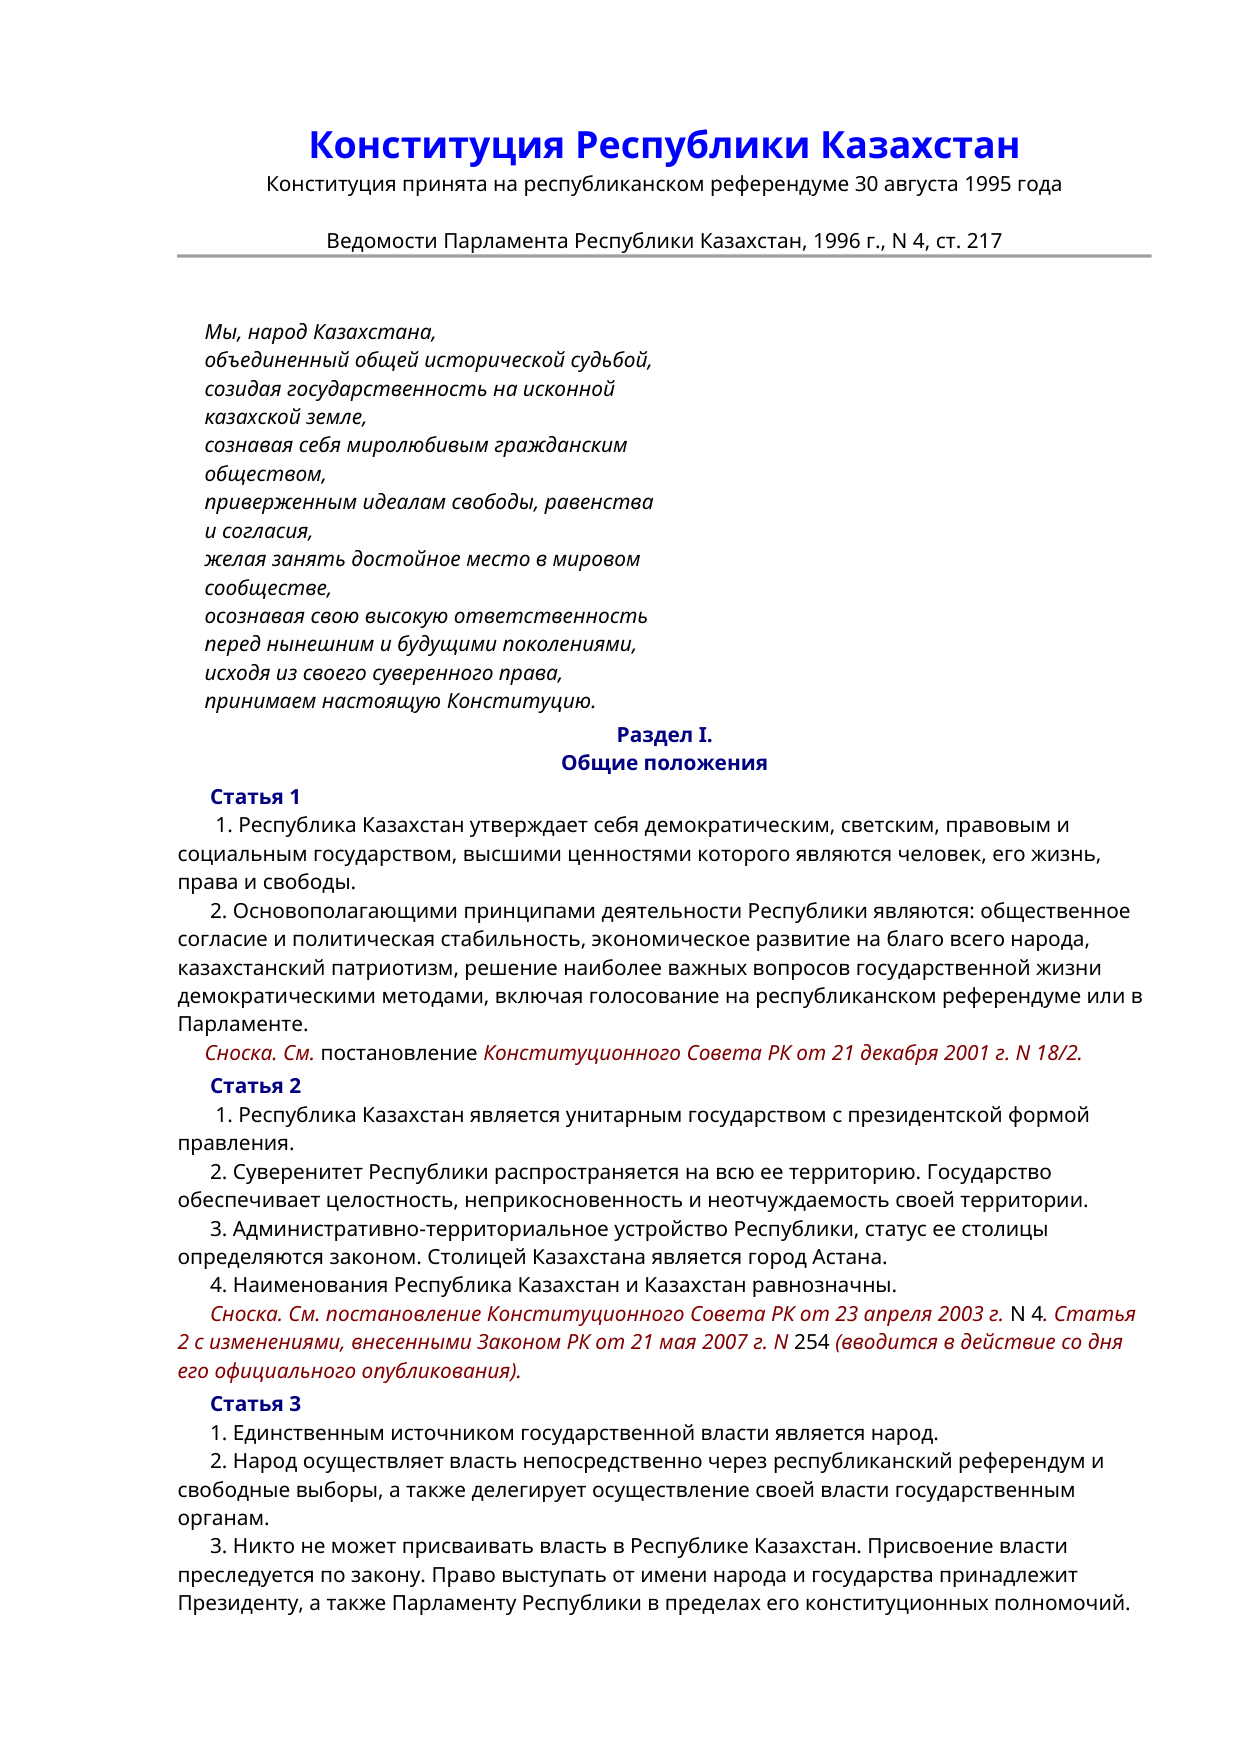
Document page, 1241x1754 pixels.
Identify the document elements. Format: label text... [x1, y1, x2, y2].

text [177, 1389, 1152, 1617]
text Раздел I. Общие положения [177, 720, 1152, 777]
text Мы, народ Казахстана, объединенный общей исторической судьбой, созидая государственность на исконной казахской земле, сознавая себя миролюбивым гражданским обществом, приверженным идеалам свободы, равенства и согласия, желая занять достойное место в мировом сообществе, осознавая свою высокую ответственность перед нынешним и будущими поколениями, исходя из своего суверенного права, принимаем настоящую Конституцию. [177, 317, 1152, 715]
text Ведомости Парламента Республики Казахстан, 1996 г., N 4, ст. 217 [177, 226, 1152, 254]
text Статья 1 1. Республика Казахстан утверждает себя демократическим, светским, правовым и социальным государством, высшими ценностями которого являются человек, его жизнь, права и свободы. 2. Основополагающими принципами деятельности Республики являются: общественное согласие и политическая стабильность, экономическое развитие на благо всего народа, казахстанский патриотизм, решение наиболее важных вопросов государственной жизни демократическими методами, включая голосование на республиканском референдуме или в Парламенте. Сноска. См. постановление Конституционного Совета РК от 21 декабря 2001 г. N 18/2. [177, 782, 1152, 1066]
text Конституция Республики Казахстан [177, 118, 1152, 169]
text Статья 2 1. Республика Казахстан является унитарным государством с президентской формой правления. 2. Суверенитет Республики распространяется на всю ее территорию. Государство обеспечивает целостность, неприкосновенность и неотчуждаемость своей территории. 3. Административно-территориальное устройство Республики, статус ее столицы определяются законом. Столицей Казахстана является город Астана. 4. Наименования Республика Казахстан и Казахстан равнозначны. Сноска. См. постановление Конституционного Совета РК от 23 апреля 2003 г. N 4. Статья 2 с изменениями, внесенными Законом РК от 21 мая 2007 г. N 254 (вводится в действие со дня его официального опубликования). [177, 1071, 1152, 1384]
text Конституция принята на республиканском референдуме 30 августа 1995 года [177, 169, 1152, 198]
